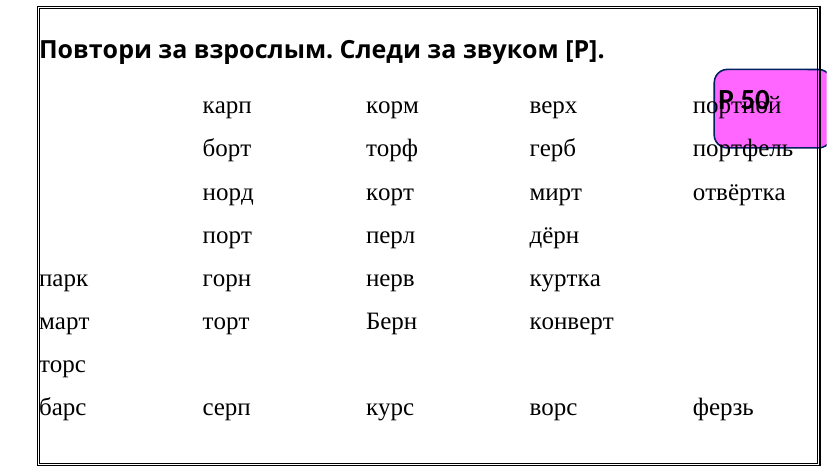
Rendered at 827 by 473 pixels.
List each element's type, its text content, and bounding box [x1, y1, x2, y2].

text парк [40, 263, 151, 292]
text серп [202, 392, 314, 421]
text торт [202, 306, 314, 335]
text конверт [529, 306, 641, 335]
text норд [202, 177, 314, 205]
text Берн [366, 306, 478, 335]
text куртка [529, 263, 641, 292]
text ферзь [693, 392, 805, 421]
text корм [366, 90, 478, 119]
text дёрн [529, 220, 641, 248]
text корт [366, 177, 478, 205]
text портфель [693, 133, 805, 162]
text март [40, 306, 151, 335]
text торф [366, 133, 478, 162]
text горн [202, 263, 314, 292]
text верх [529, 90, 641, 119]
text борт [202, 133, 314, 162]
text ворс [529, 392, 641, 421]
text карп [202, 90, 314, 119]
text герб [529, 133, 641, 162]
text нерв [366, 263, 478, 292]
text мирт [529, 177, 641, 205]
text порт [202, 220, 314, 248]
text торс [40, 349, 151, 378]
text курс [366, 392, 478, 421]
text барс [40, 392, 151, 421]
text перл [366, 220, 478, 248]
text портной [693, 90, 805, 119]
text отвёртка [693, 177, 805, 205]
